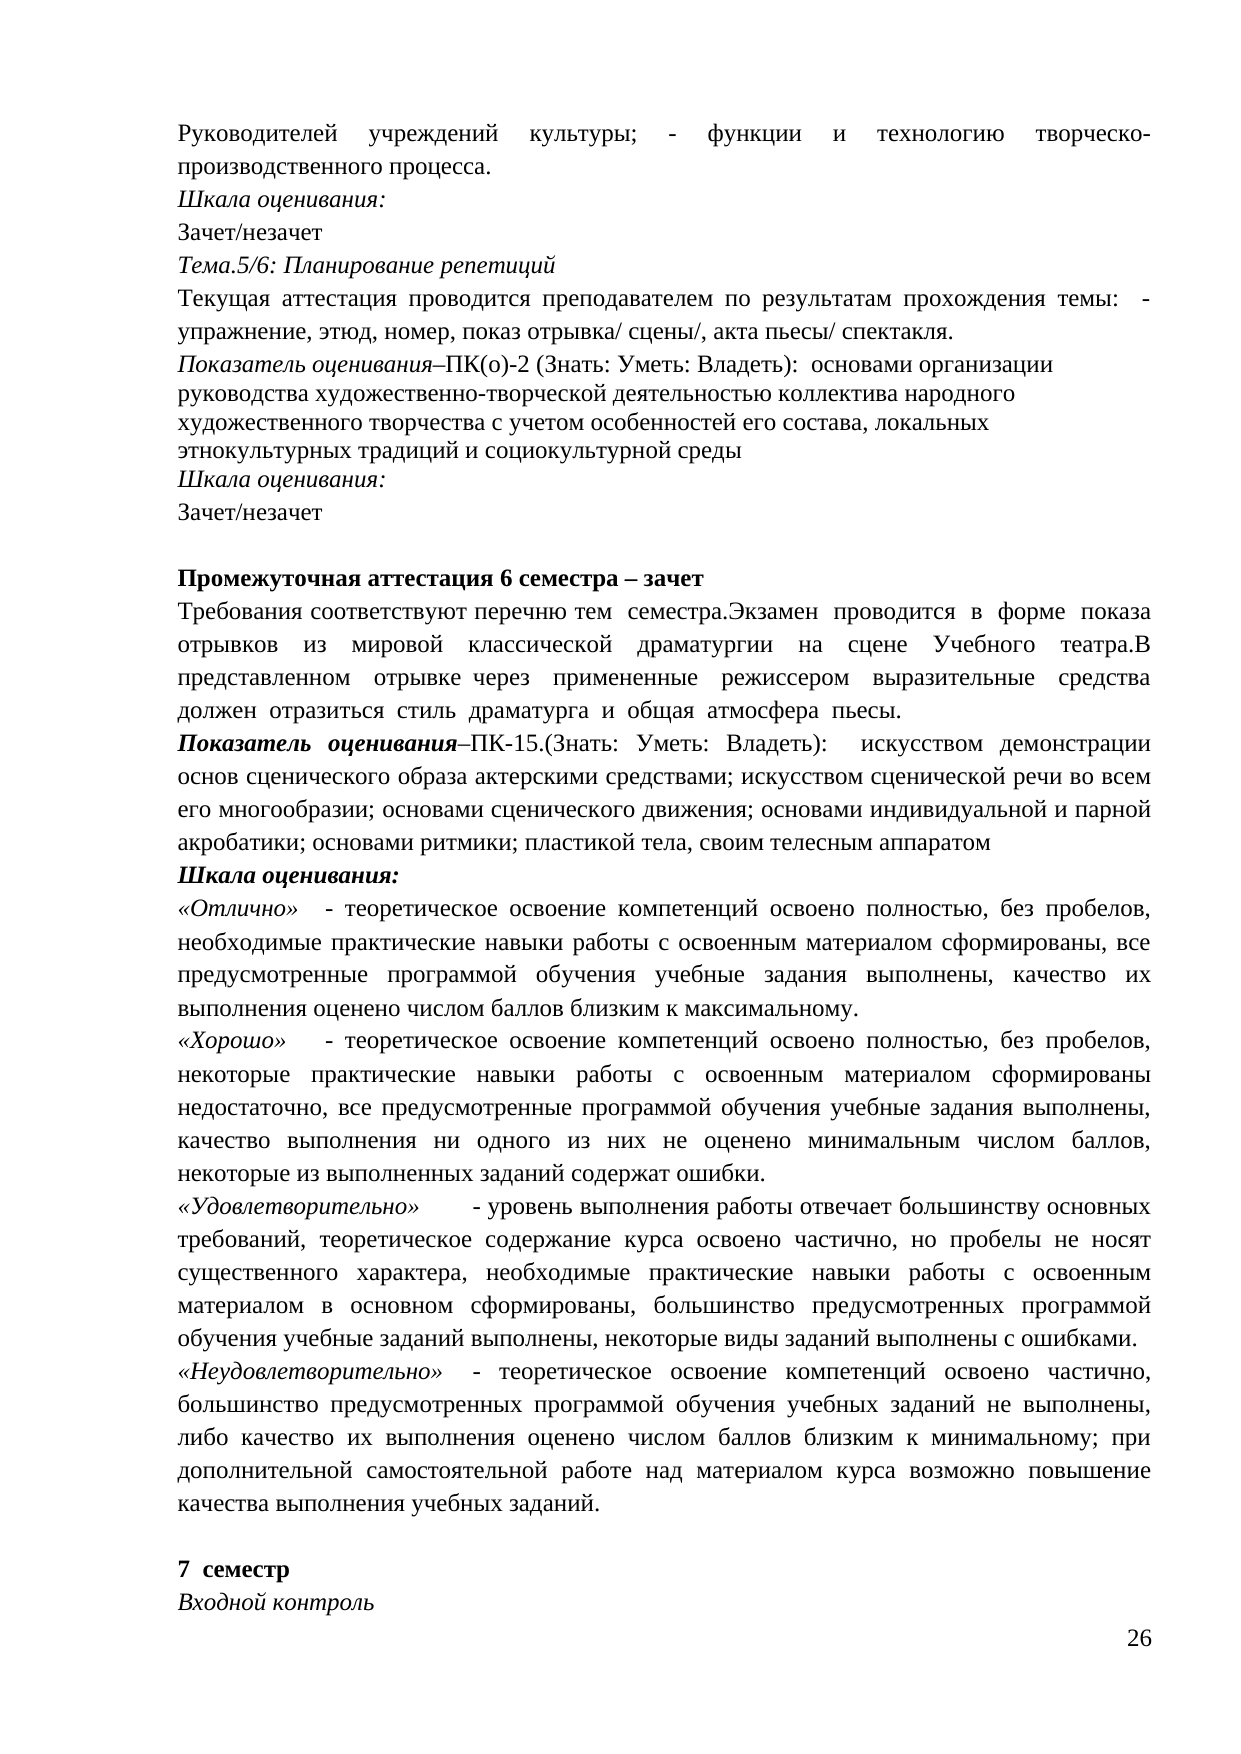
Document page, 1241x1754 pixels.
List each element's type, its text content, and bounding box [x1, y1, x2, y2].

text Промежуточная аттестация 6 семестра – зачет [177, 563, 1152, 592]
text Тема.5/6: Планирование репетиций [177, 250, 1152, 279]
text «Отлично» - теоретическое освоение компетенций освоено полностью, без пробелов, необходимые практические навыки работы с освоенным материалом сформированы, все предусмотренные программой обучения учебные задания выполнены, качество их выполнения оценено числом баллов близким к максимальному. [177, 893, 1152, 1021]
text «Хорошо» - теоретическое освоение компетенций освоено полностью, без пробелов, некоторые практические навыки работы с освоенным материалом сформированы недостаточно, все предусмотренные программой обучения учебные задания выполнены, качество выполнения ни одного из них не оценено минимальным числом баллов, некоторые из выполненных заданий содержат ошибки. [177, 1026, 1152, 1186]
text Входной контроль [177, 1587, 1152, 1616]
text «Неудовлетворительно» - теоретическое освоение компетенций освоено частично, большинство предусмотренных программой обучения учебных заданий не выполнены, либо качество их выполнения оценено числом баллов близким к минимальному; при дополнительной самостоятельной работе над материалом курса возможно повышение качества выполнения учебных заданий. [177, 1356, 1152, 1517]
text Зачет/незачет [177, 217, 1152, 246]
text Шкала оценивания: [177, 861, 1152, 889]
text Шкала оценивания: [177, 184, 1152, 213]
text «Удовлетворительно» - уровень выполнения работы отвечает большинству основных требований, теоретическое содержание курса освоено частично, но пробелы не носят существенного характера, необходимые практические навыки работы с освоенным материалом в основном сформированы, большинство предусмотренных программой обучения учебные заданий выполнены, некоторые виды заданий выполнены с ошибками. [177, 1191, 1152, 1352]
text Показатель оценивания–ПК(о)-2 (Знать: Уметь: Владеть): основами организации руководства художественно-творческой деятельностью коллектива народного художественного творчества с учетом особенностей его состава, локальных этнокультурных традиций и социокультурной среды [177, 349, 1152, 464]
text Зачет/незачет [177, 497, 1152, 526]
text Показатель оценивания–ПК-15.(Знать: Уметь: Владеть): искусством демонстрации основ сценического образа актерскими средствами; искусством сценической речи во всем его многообразии; основами сценического движения; основами индивидуальной и парной акробатики; основами ритмики; пластикой тела, своим телесным аппаратом [177, 728, 1152, 856]
text Шкала оценивания: [177, 464, 1152, 493]
text Требования соответствуют перечню тем семестра.Экзамен проводится в форме показа отрывков из мировой классической драматургии на сцене Учебного театра.В представленном отрывке через примененные режиссером выразительные средства должен отразиться стиль драматурга и общая атмосфера пьесы. [177, 596, 1152, 724]
text 7 семестр [177, 1554, 1152, 1583]
text Руководителей учреждений культуры; - функции и технологию творческо-производственного процесса. [177, 118, 1152, 180]
